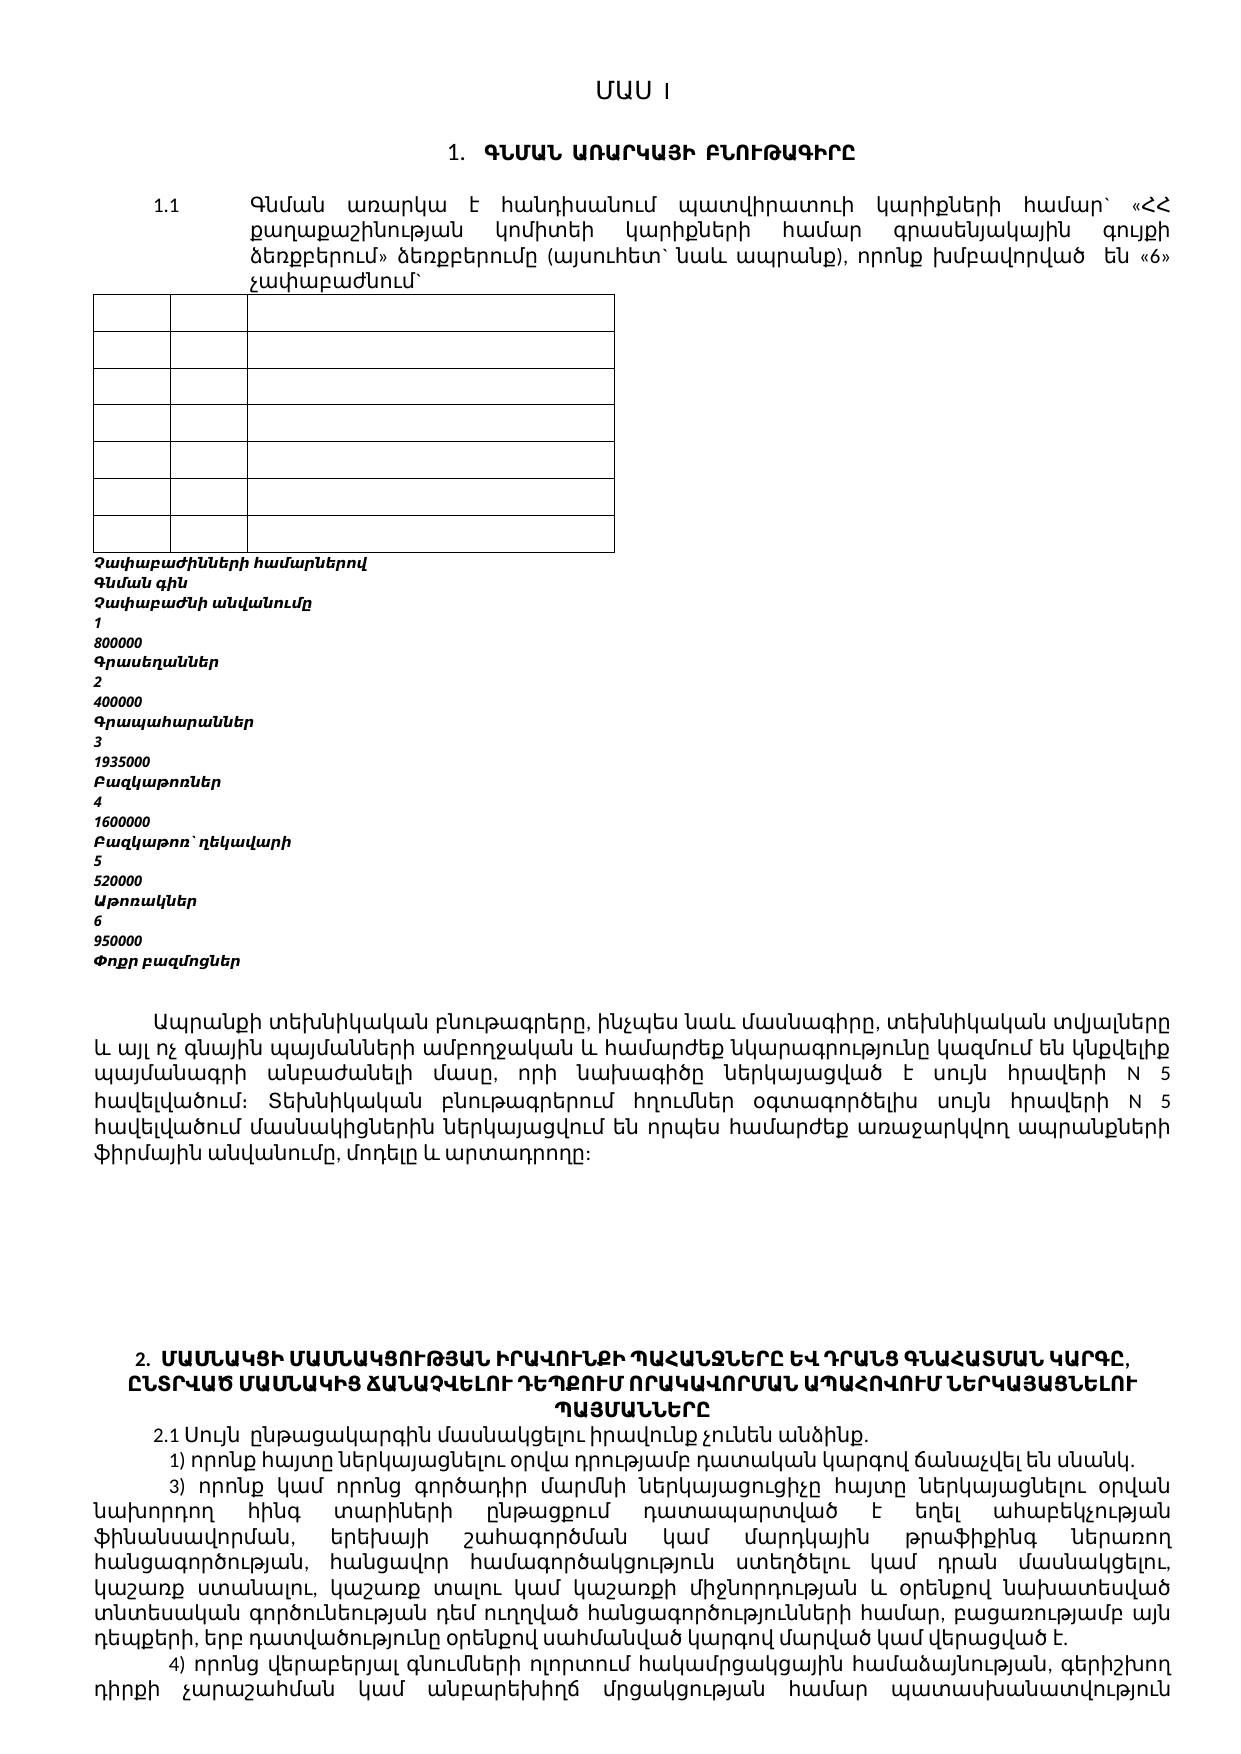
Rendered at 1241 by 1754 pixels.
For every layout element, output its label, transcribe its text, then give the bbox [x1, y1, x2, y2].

text 1) որոնք հայտը ներկայացնելու օրվա դրությամբ դատական կարգով ճանաչվել են սնանկ. [94, 1448, 1171, 1473]
text 2. ՄԱՍՆԱԿՑԻ ՄԱՍՆԱԿՑՈՒԹՅԱՆ ԻՐԱՎՈՒՆՔԻ ՊԱՀԱՆՋՆԵՐԸ ԵՎ ԴՐԱՆՑ ԳՆԱՀԱՏՄԱՆ ԿԱՐԳԸ, ԸՆՏՐՎԱԾ ՄԱՍՆԱԿԻՑ ՃԱՆԱՉՎԵԼՈՒ ԴԵՊՔՈՒՄ ՈՐԱԿԱՎՈՐՄԱՆ ԱՊԱՀՈՎՈՒՄ ՆԵՐԿԱՅԱՑՆԵԼՈՒ ՊԱՅՄԱՆՆԵՐԸ [94, 1346, 1171, 1422]
subtitle Գնման առարկա է հանդիսանում պատվիրատուի կարիքների համար` «ՀՀ քաղաքաշինության կոմիտեի կարիքների համար գրասենյակային գույքի ձեռքբերում» ձեռքբերումը (այսուհետ` նաև ապրանք), որոնք խմբավորված են «6» չափաբաժնում` [153, 192, 1171, 294]
text 2.1 Սույն ընթացակարգին մասնակցելու իրավունք չունեն անձինք. [94, 1422, 1171, 1448]
text 3) որոնք կամ որոնց գործադիր մարմնի ներկայացուցիչը հայտը ներկայացնելու օրվան նախորդող հինգ տարիների ընթացքում դատապարտված է եղել ահաբեկչության ֆինանսավորման, երեխայի շահագործման կամ մարդկային թրաֆիքինգ ներառող հանցագործության, հանցավոր համագործակցություն ստեղծելու կամ դրան մասնակցելու, կաշառք ստանալու, կաշառք տալու կամ կաշառքի միջնորդության և օրենքով նախատեսված տնտեսական գործունեության դեմ ուղղված հանցագործությունների համար, բացառությամբ այն դեպքերի, երբ դատվածությունը օրենքով սահմանված կարգով մարված կամ վերացված է. [94, 1473, 1171, 1651]
list ԳՆՄԱՆ ԱՌԱՐԿԱՅԻ ԲՆՈՒԹԱԳԻՐԸ [131, 136, 1171, 167]
text ՄԱՍ I [94, 75, 1171, 106]
text Ապրանքի տեխնիկական բնութագրերը, ինչպես նաև մասնագիրը, տեխնիկական տվյալները և այլ ոչ գնային պայմանների ամբողջական և համարժեք նկարագրությունը կազմում են կնքվելիք պայմանագրի անբաժանելի մասը, որի նախագիծը ներկայացված է սույն հրավերի N 5 հավելվածում։ Տեխնիկական բնութագրերում հղումներ օգտագործելիս սույն հրավերի N 5 հավելվածում մասնակիցներին ներկայացվում են որպես համարժեք առաջարկվող ապրանքների ֆիրմային անվանումը, մոդելը և արտադրողը: [94, 1009, 1171, 1165]
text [94, 1651, 1171, 1702]
